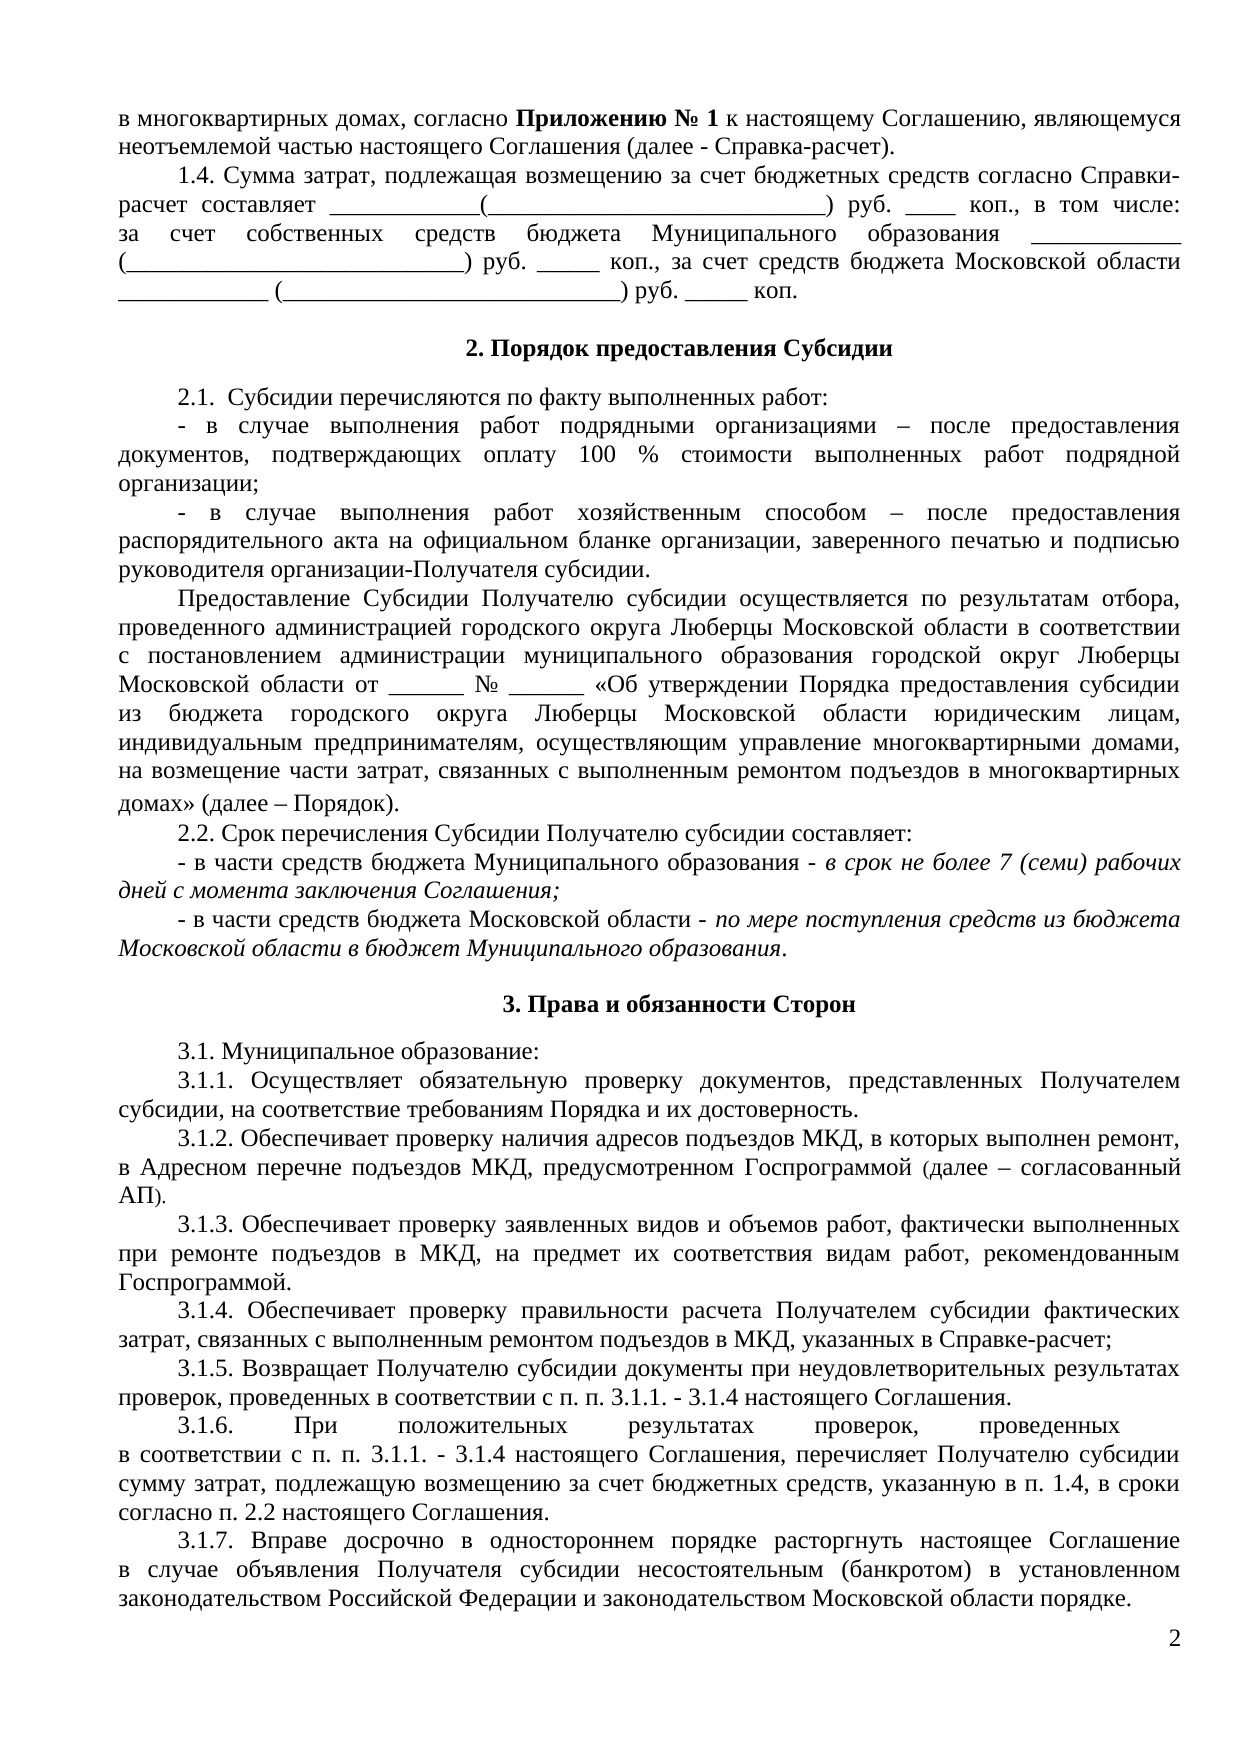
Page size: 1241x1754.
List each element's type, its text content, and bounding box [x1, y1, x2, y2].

text - в случае выполнения работ подрядными организациями – после предоставления документов, подтверждающих оплату 100 % стоимости выполненных работ подрядной организации; [118, 411, 1181, 497]
text 1.4. Сумма затрат, подлежащая возмещению за счет бюджетных средств согласно Справки-расчет составляет ____________(___________________________) руб. ____ коп., в том числе: за счет собственных средств бюджета Муниципального образования ____________ (___________________________) руб. _____ коп., за счет средств бюджета Московской области ____________ (___________________________) руб. _____ коп. [118, 160, 1181, 304]
text 3. Права и обязанности Сторон [118, 990, 1181, 1018]
text 3.1.3. Обеспечивает проверку заявленных видов и объемов работ, фактически выполненных при ремонте подъездов в МКД, на предмет их соответствия видам работ, рекомендованным Госпрограммой. [118, 1209, 1181, 1295]
text - в случае выполнения работ хозяйственным способом – после предоставления распорядительного акта на официальном бланке организации, заверенного печатью и подписью руководителя организации-Получателя субсидии. [118, 497, 1181, 583]
text 3.1.4. Обеспечивает проверку правильности расчета Получателем субсидии фактических затрат, связанных с выполненным ремонтом подъездов в МКД, указанных в Справке-расчет; [118, 1295, 1181, 1353]
text 2.2. Срок перечисления Субсидии Получателю субсидии составляет: [118, 818, 1181, 847]
text 3.1.6. При положительных результатах проверок, проведенных в соответствии с п. п. 3.1.1. - 3.1.4 настоящего Соглашения, перечисляет Получателю субсидии сумму затрат, подлежащую возмещению за счет бюджетных средств, указанную в п. 1.4, в сроки согласно п. 2.2 настоящего Соглашения. [118, 1410, 1181, 1525]
text - в части средств бюджета Московской области - по мере поступления средств из бюджета Московской области в бюджет Муниципального образования. [118, 904, 1181, 962]
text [118, 103, 1181, 160]
text Предоставление Субсидии Получателю субсидии осуществляется по результатам отбора, проведенного администрацией городского округа Люберцы Московской области в соответствии с постановлением администрации муниципального образования городской округ Люберцы Московской области от ______ № ______ «Об утверждении Порядка предоставления субсидии из бюджета городского округа Люберцы Московской области юридическим лицам, индивидуальным предпринимателям, осуществляющим управление многоквартирными домами, на возмещение части затрат, связанных с выполненным ремонтом подъездов в многоквартирных домах» (далее – Порядок). [118, 583, 1181, 818]
text 2. Порядок предоставления Субсидии [118, 333, 1181, 362]
text 3.1.5. Возвращает Получателю субсидии документы при неудовлетворительных результатах проверок, проведенных в соответствии с п. п. 3.1.1. - 3.1.4 настоящего Соглашения. [118, 1353, 1181, 1410]
text 2.1. Субсидии перечисляются по факту выполненных работ: [118, 382, 1181, 411]
text 3.1.1. Осуществляет обязательную проверку документов, представленных Получателем субсидии, на соответствие требованиям Порядка и их достоверность. [118, 1065, 1181, 1123]
text 3.1.2. Обеспечивает проверку наличия адресов подъездов МКД, в которых выполнен ремонт, в Адресном перечне подъездов МКД, предусмотренном Госпрограммой (далее – согласованный АП). [118, 1123, 1181, 1209]
text 3.1. Муниципальное образование: [118, 1037, 1181, 1065]
text - в части средств бюджета Муниципального образования - в срок не более 7 (семи) рабочих дней с момента заключения Соглашения; [118, 847, 1181, 904]
text 3.1.7. Вправе досрочно в одностороннем порядке расторгнуть настоящее Соглашение в случае объявления Получателя субсидии несостоятельным (банкротом) в установленном законодательством Российской Федерации и законодательством Московской области порядке. [118, 1525, 1181, 1612]
